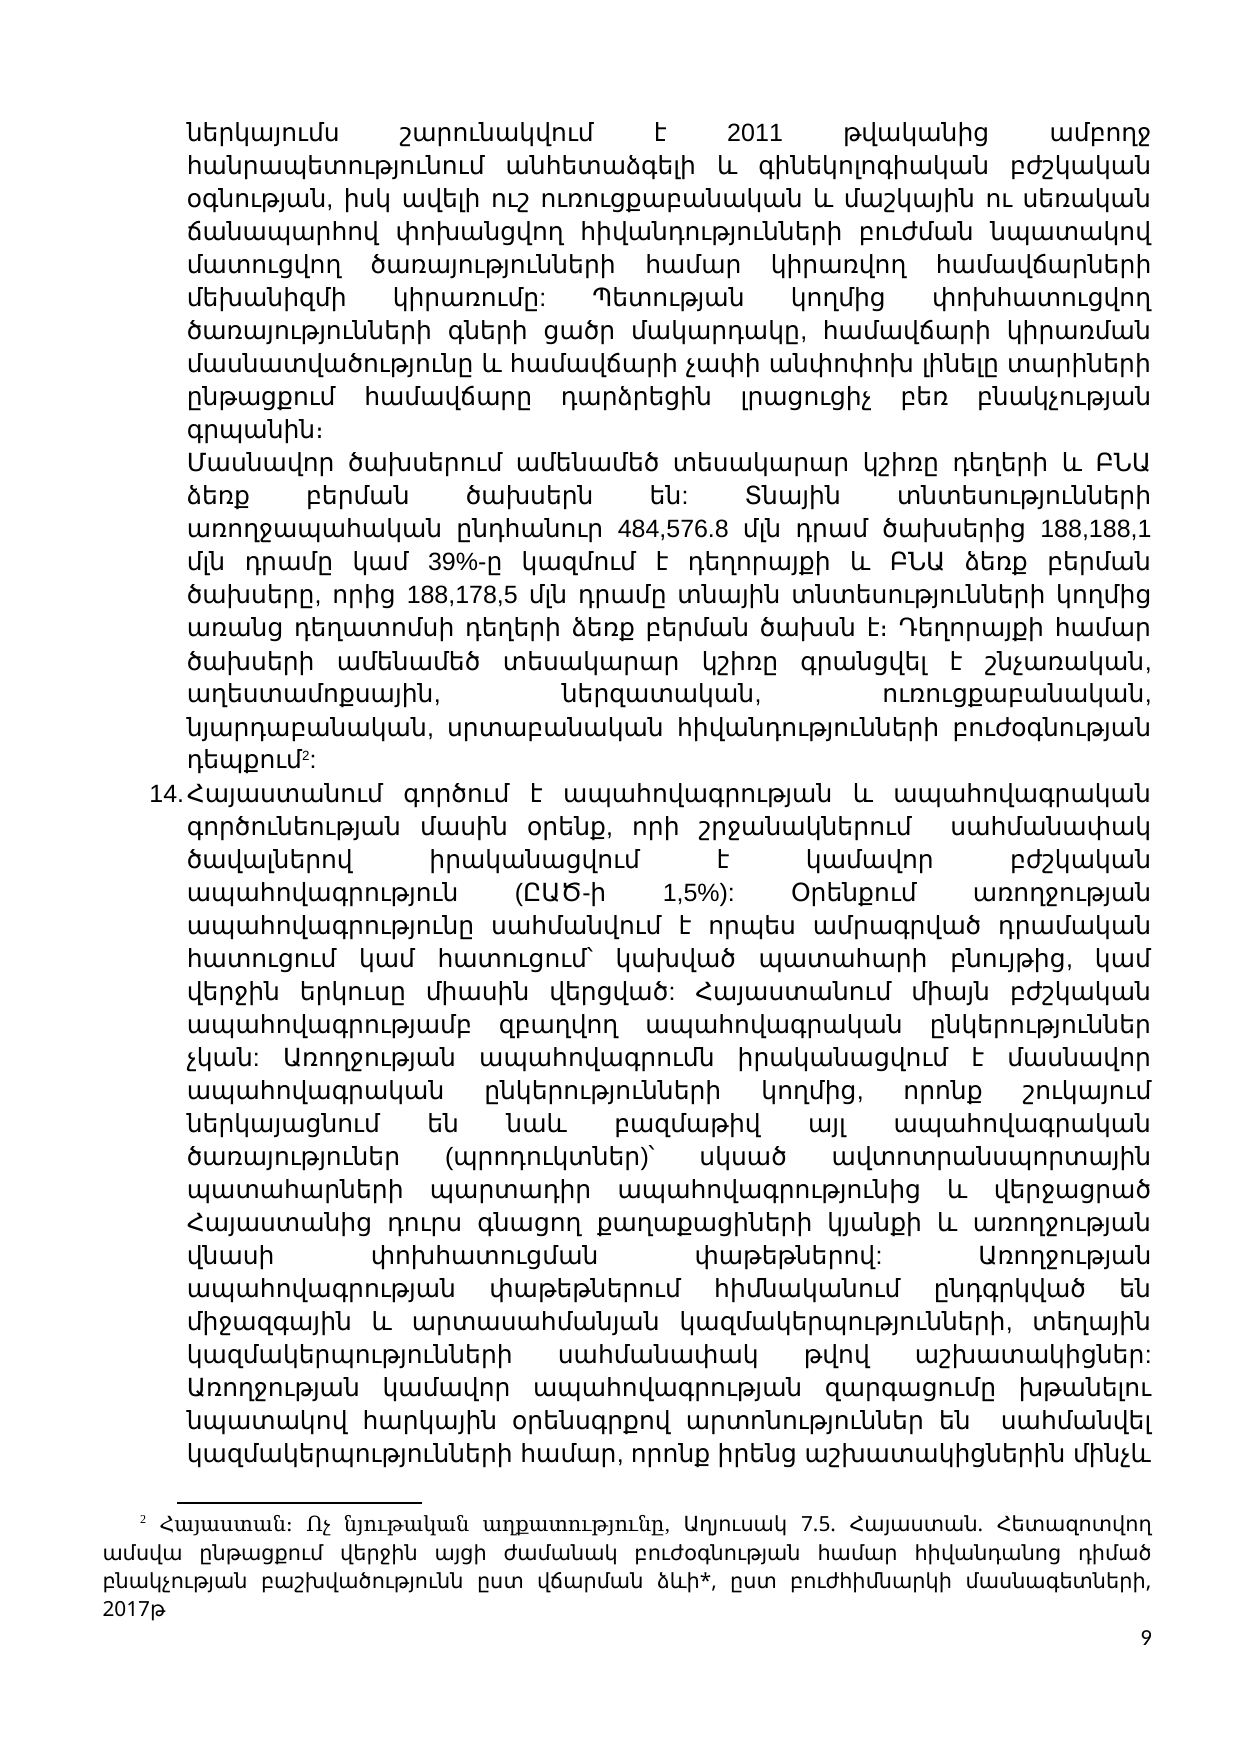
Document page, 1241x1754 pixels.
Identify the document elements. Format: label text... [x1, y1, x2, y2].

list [149, 118, 1152, 444]
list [149, 778, 1152, 1468]
list Մասնավոր ծախսերում ամենամեծ տեսակարար կշիռը դեղերի և ԲՆԱ ձեռք բերման ծախսերն են: Տնային տնտեսությունների առողջապահական ընդհանուր 484,576.8 մլն դրամ ծախսերից 188,188,1 մլն դրամը կամ 39%-ը կազմում է դեղորայքի և ԲՆԱ ձեռք բերման ծախսերը, որից 188,178,5 մլն դրամը տնային տնտեսությունների կողմից առանց դեղատոմսի դեղերի ձեռք բերման ծախսն է։ Դեղորայքի համար ծախսերի ամենամեծ տեսակարար կշիռը գրանցվել է շնչառական, աղեստամոքսային, ներզատական, ուռուցքաբանական, նյարդաբանական, սրտաբանական հիվանդությունների բուժօգնության դեպքում: [187, 448, 1152, 774]
